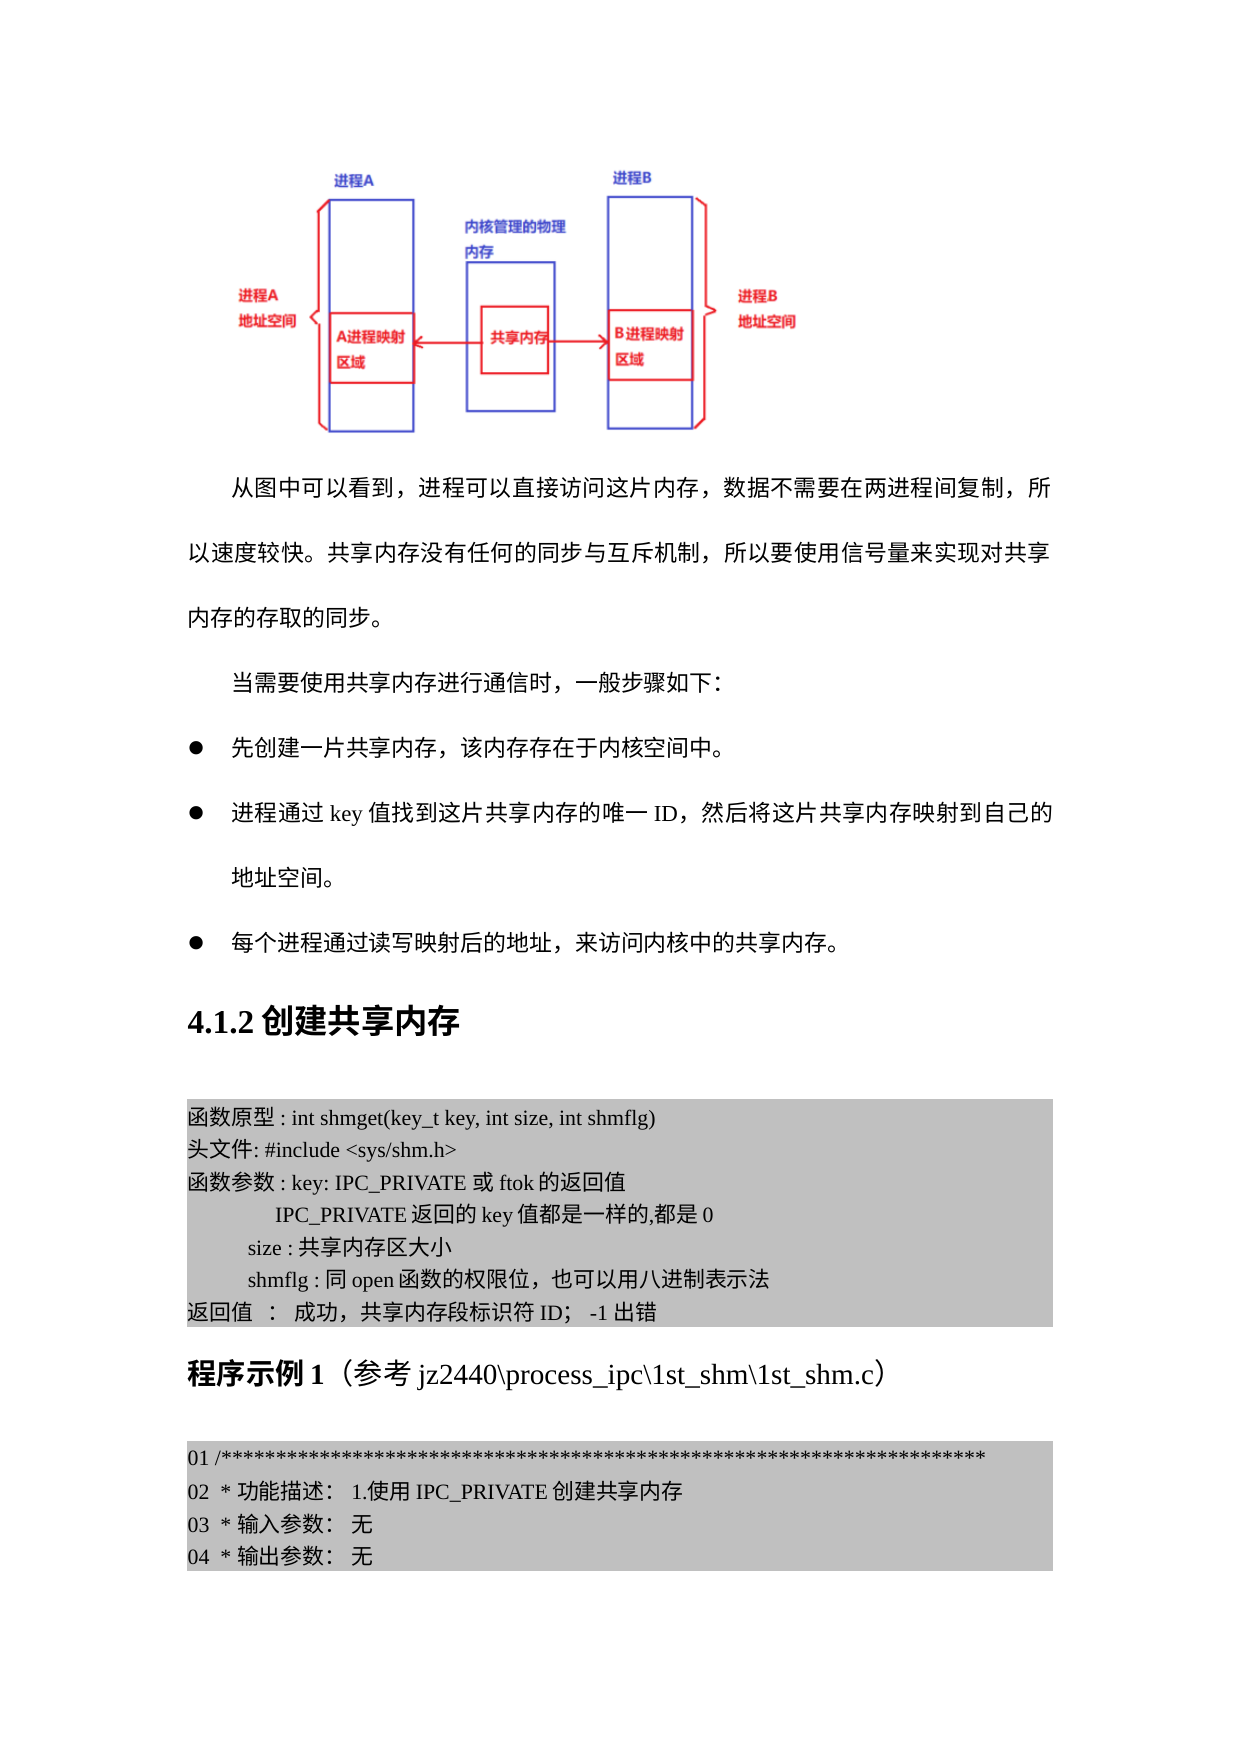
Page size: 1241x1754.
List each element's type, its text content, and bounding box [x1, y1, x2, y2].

text 头文件: #include <sys/shm.h> [187, 1132, 1053, 1164]
text IPC_PRIVATE返回的key值都是一样的,都是0 [187, 1197, 1053, 1229]
list 先创建一片共享内存，该内存存在于内核空间中。 [187, 714, 1053, 779]
subtitle 4.1.2创建共享内存 [187, 987, 1053, 1052]
text 函数原型 : int shmget(key_t key, int size, int shmflg) [187, 1099, 1053, 1132]
text 01 /********************************************************************** [187, 1441, 1053, 1474]
text 04 * 输出参数： 无 [187, 1539, 1053, 1571]
text 返回值 ： 成功，共享内存段标识符ID； -1 出错 [187, 1294, 1053, 1327]
text 从图中可以看到，进程可以直接访问这片内存，数据不需要在两进程间复制，所以速度较快。共享内存没有任何的同步与互斥机制，所以要使用信号量来实现对共享内存的存取的同步。 [187, 454, 1053, 649]
text 02 * 功能描述： 1.使用IPC_PRIVATE创建共享内存 [187, 1474, 1053, 1506]
text 函数参数 : key: IPC_PRIVATE 或 ftok的返回值 [187, 1164, 1053, 1197]
text size : 共享内存区大小 [187, 1229, 1053, 1262]
text 当需要使用共享内存进行通信时，一般步骤如下： [187, 649, 1053, 714]
text shmflg : 同open函数的权限位，也可以用八进制表示法 [187, 1262, 1053, 1294]
text 03 * 输入参数： 无 [187, 1506, 1053, 1539]
list 进程通过key值找到这片共享内存的唯一ID，然后将这片共享内存映射到自己的地址空间。 [187, 779, 1053, 909]
subtitle 程序示例1（参考jz2440\process_ipc\1st_shm\1st_shm.c） [187, 1339, 1053, 1404]
list 每个进程通过读写映射后的地址，来访问内核中的共享内存。 [187, 909, 1053, 974]
picture [231, 162, 802, 445]
